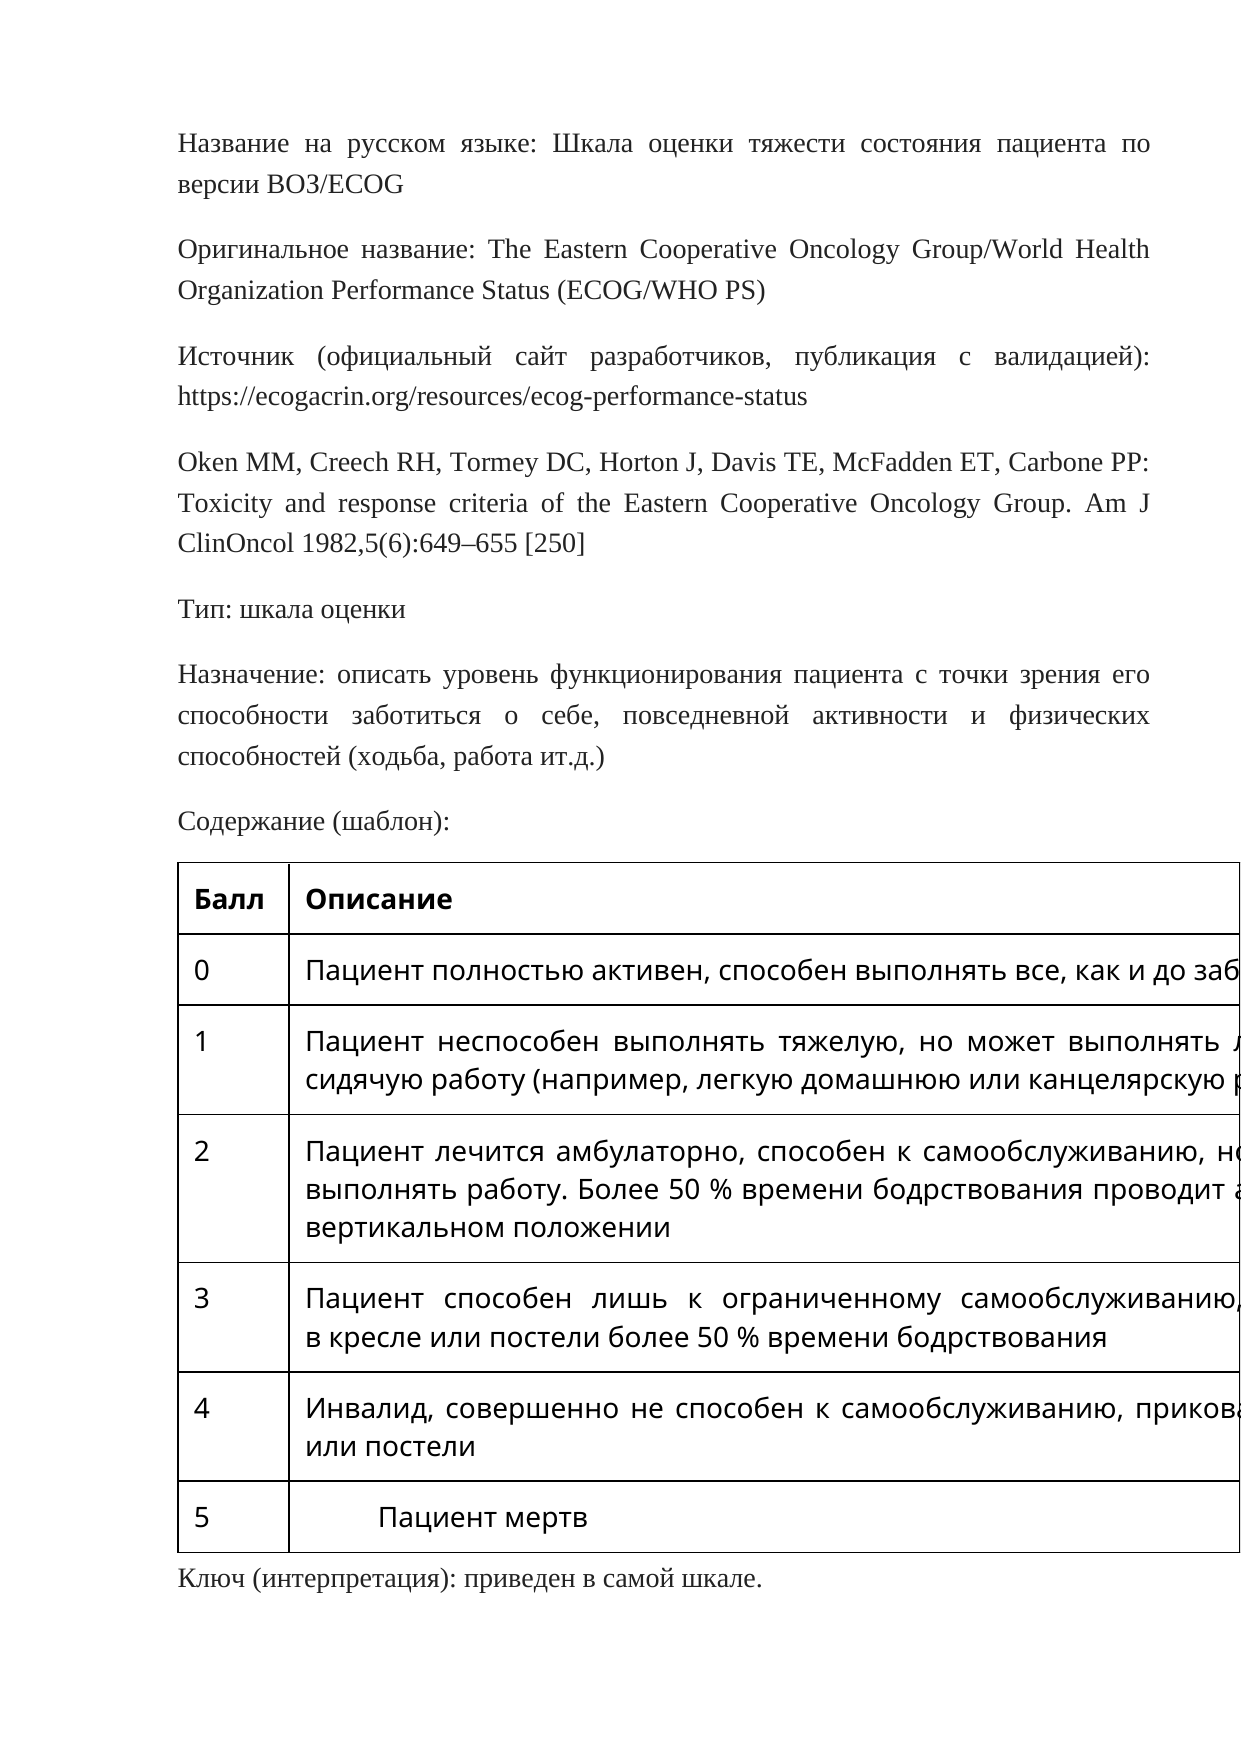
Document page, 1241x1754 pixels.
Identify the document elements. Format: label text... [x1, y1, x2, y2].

text Название на русском языке: Шкала оценки тяжести состояния пациента по версии ВОЗ/ECOG [177, 118, 1152, 199]
table_cell Инвалид, совершенно не способен к самообслуживанию, прикован к креслу или постели [290, 1373, 1239, 1480]
table_cell 3 [179, 1263, 288, 1371]
table_cell 2 [179, 1115, 288, 1261]
table_header Балл [179, 863, 289, 933]
table_cell Пациент неспособен выполнять тяжелую, но может выполнять легкую или сидячую работу (например, легкую домашнюю или канцелярскую работу) [290, 1006, 1239, 1114]
text Оригинальное название: The Eastern Cooperative Oncology Group/World Health Organization Performance Status (ECOG/WHO PS) [177, 224, 1152, 306]
text Ключ (интерпретация): приведен в самой шкале. [177, 1553, 1152, 1594]
table_cell 4 [179, 1373, 288, 1480]
text Содержание (шаблон): [177, 796, 1152, 837]
table_cell Пациент мертв [290, 1482, 1239, 1552]
text Тип: шкала оценки [177, 584, 1152, 624]
table_cell 5 [179, 1482, 288, 1552]
table_cell Пациент лечится амбулаторно, способен к самообслуживанию, но не может выполнять работу. Более 50 % времени бодрствования проводит активно – в вертикальном положении [290, 1115, 1239, 1261]
text Назначение: описать уровень функционирования пациента с точки зрения его способности заботиться о себе, повседневной активности и физических способностей (ходьба, работа ит.д.) [177, 649, 1152, 771]
table_cell 1 [179, 1006, 288, 1114]
table_header Описание [290, 863, 1239, 933]
table_cell Пациент способен лишь к ограниченному самообслуживанию, проводит в кресле или постели более 50 % времени бодрствования [290, 1263, 1239, 1371]
table_cell Пациент полностью активен, способен выполнять все, как и до заболевания [290, 935, 1239, 1004]
text Источник (официальный сайт разработчиков, публикация с валидацией): https://ecogacrin.org/resources/ecog-performance-status [177, 331, 1152, 412]
table_cell 0 [179, 935, 288, 1004]
text Oken MM, Creech RH, Tormey DC, Horton J, Davis TE, McFadden ET, Carbone PP: Toxicity and response criteria of the Eastern Cooperative Oncology Group. Am J ClinOncol 1982,5(6):649–655 [250] [177, 437, 1152, 559]
